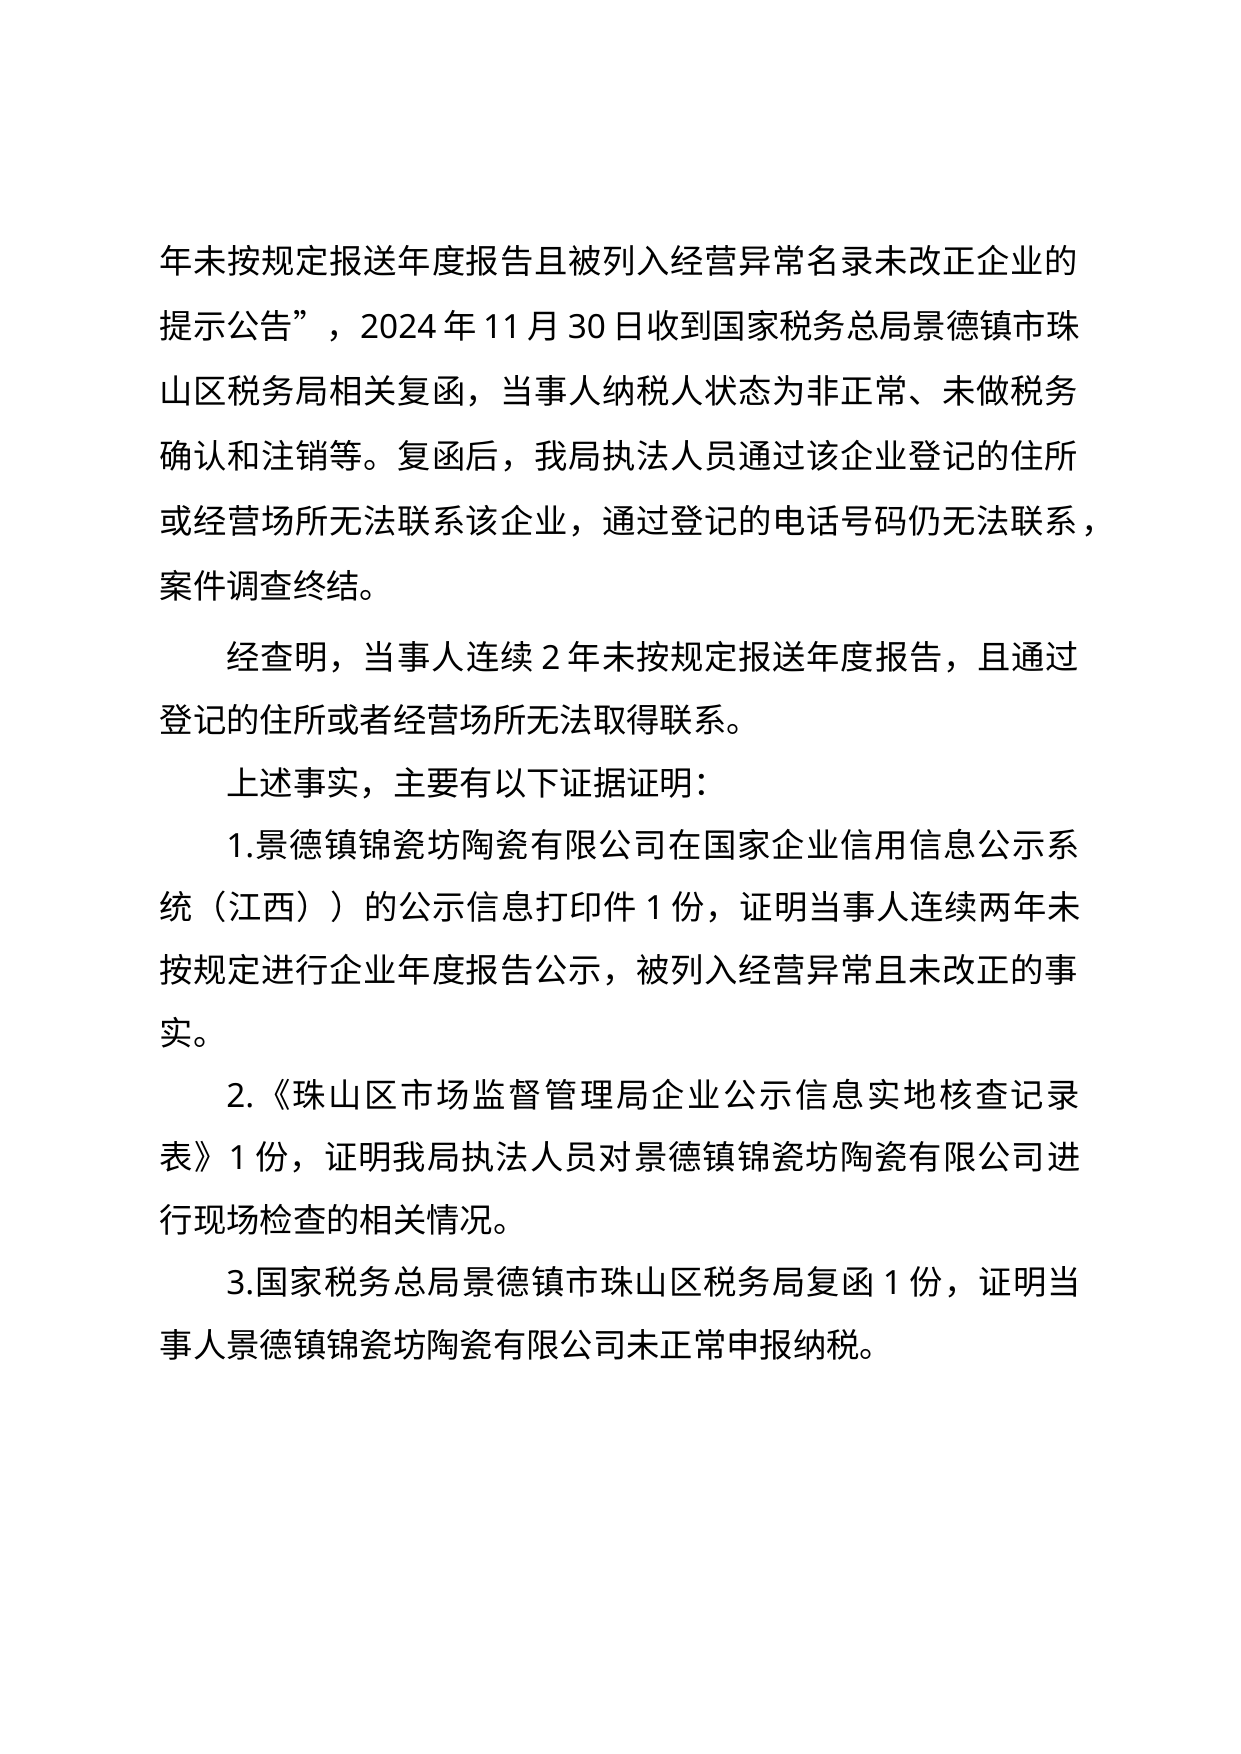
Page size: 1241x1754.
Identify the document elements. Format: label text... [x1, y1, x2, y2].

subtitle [159, 227, 1081, 617]
text 3.国家税务总局景德镇市珠山区税务局复函1份，证明当事人景德镇锦瓷坊陶瓷有限公司未正常申报纳税。 [159, 1242, 1081, 1367]
text 上述事实，主要有以下证据证明： [159, 742, 1081, 804]
text 1.景德镇锦瓷坊陶瓷有限公司在国家企业信用信息公示系统（江西））的公示信息打印件1份，证明当事人连续两年未按规定进行企业年度报告公示，被列入经营异常且未改正的事实。 [159, 804, 1081, 1054]
text 经查明，当事人连续2年未按规定报送年度报告，且通过登记的住所或者经营场所无法取得联系。 [159, 617, 1081, 742]
text 2.《珠山区市场监督管理局企业公示信息实地核查记录表》1份，证明我局执法人员对景德镇锦瓷坊陶瓷有限公司进行现场检查的相关情况。 [159, 1054, 1081, 1242]
